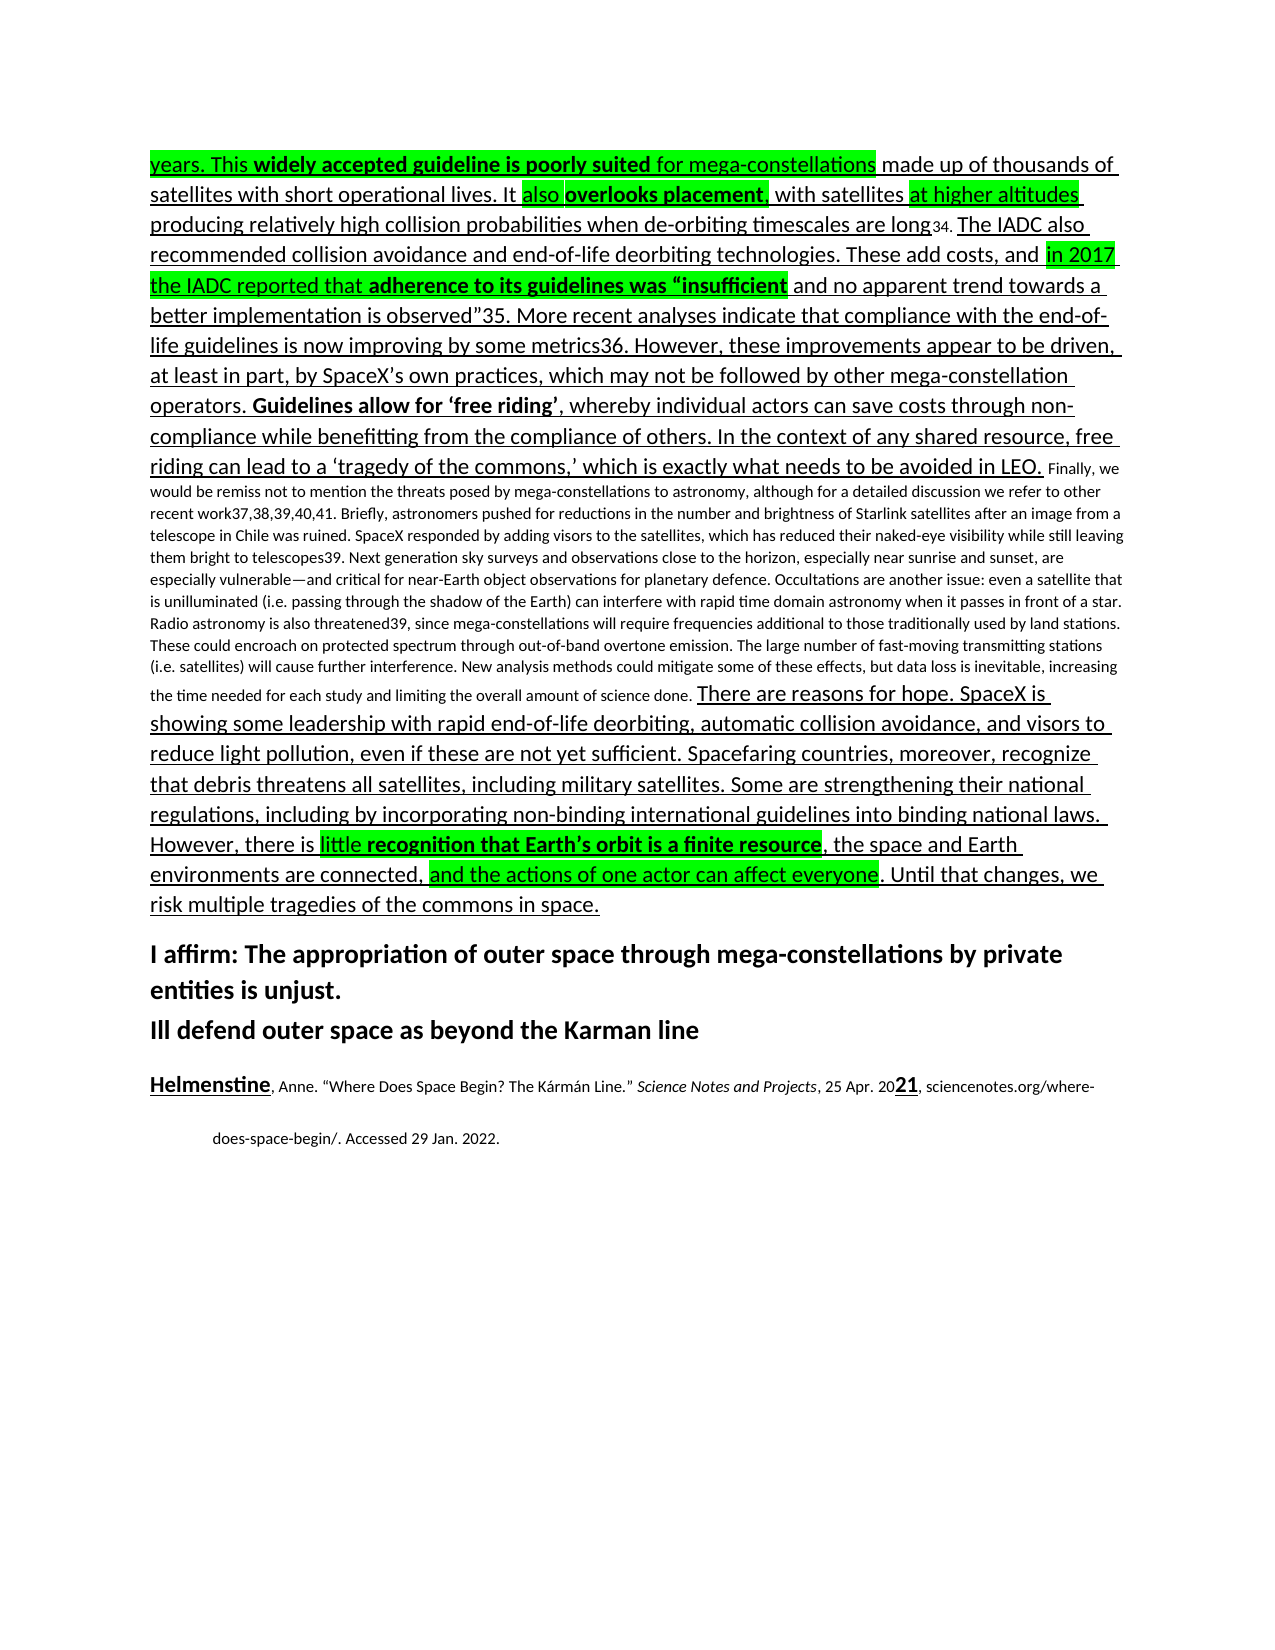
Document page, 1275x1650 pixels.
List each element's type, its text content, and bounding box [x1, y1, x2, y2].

subtitle Ill defend outer space as beyond the Karman line [150, 1013, 1125, 1046]
subtitle I affirm: The appropriation of outer space through mega-constellations by private entities is unjust. [150, 937, 1125, 1006]
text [150, 150, 1125, 919]
text Helmenstine, Anne. “Where Does Space Begin? The Kármán Line.” Science Notes and Projects, 25 Apr. 2021, sciencenotes.org/where-does-space-begin/. Accessed 29 Jan. 2022. [150, 1048, 1125, 1148]
